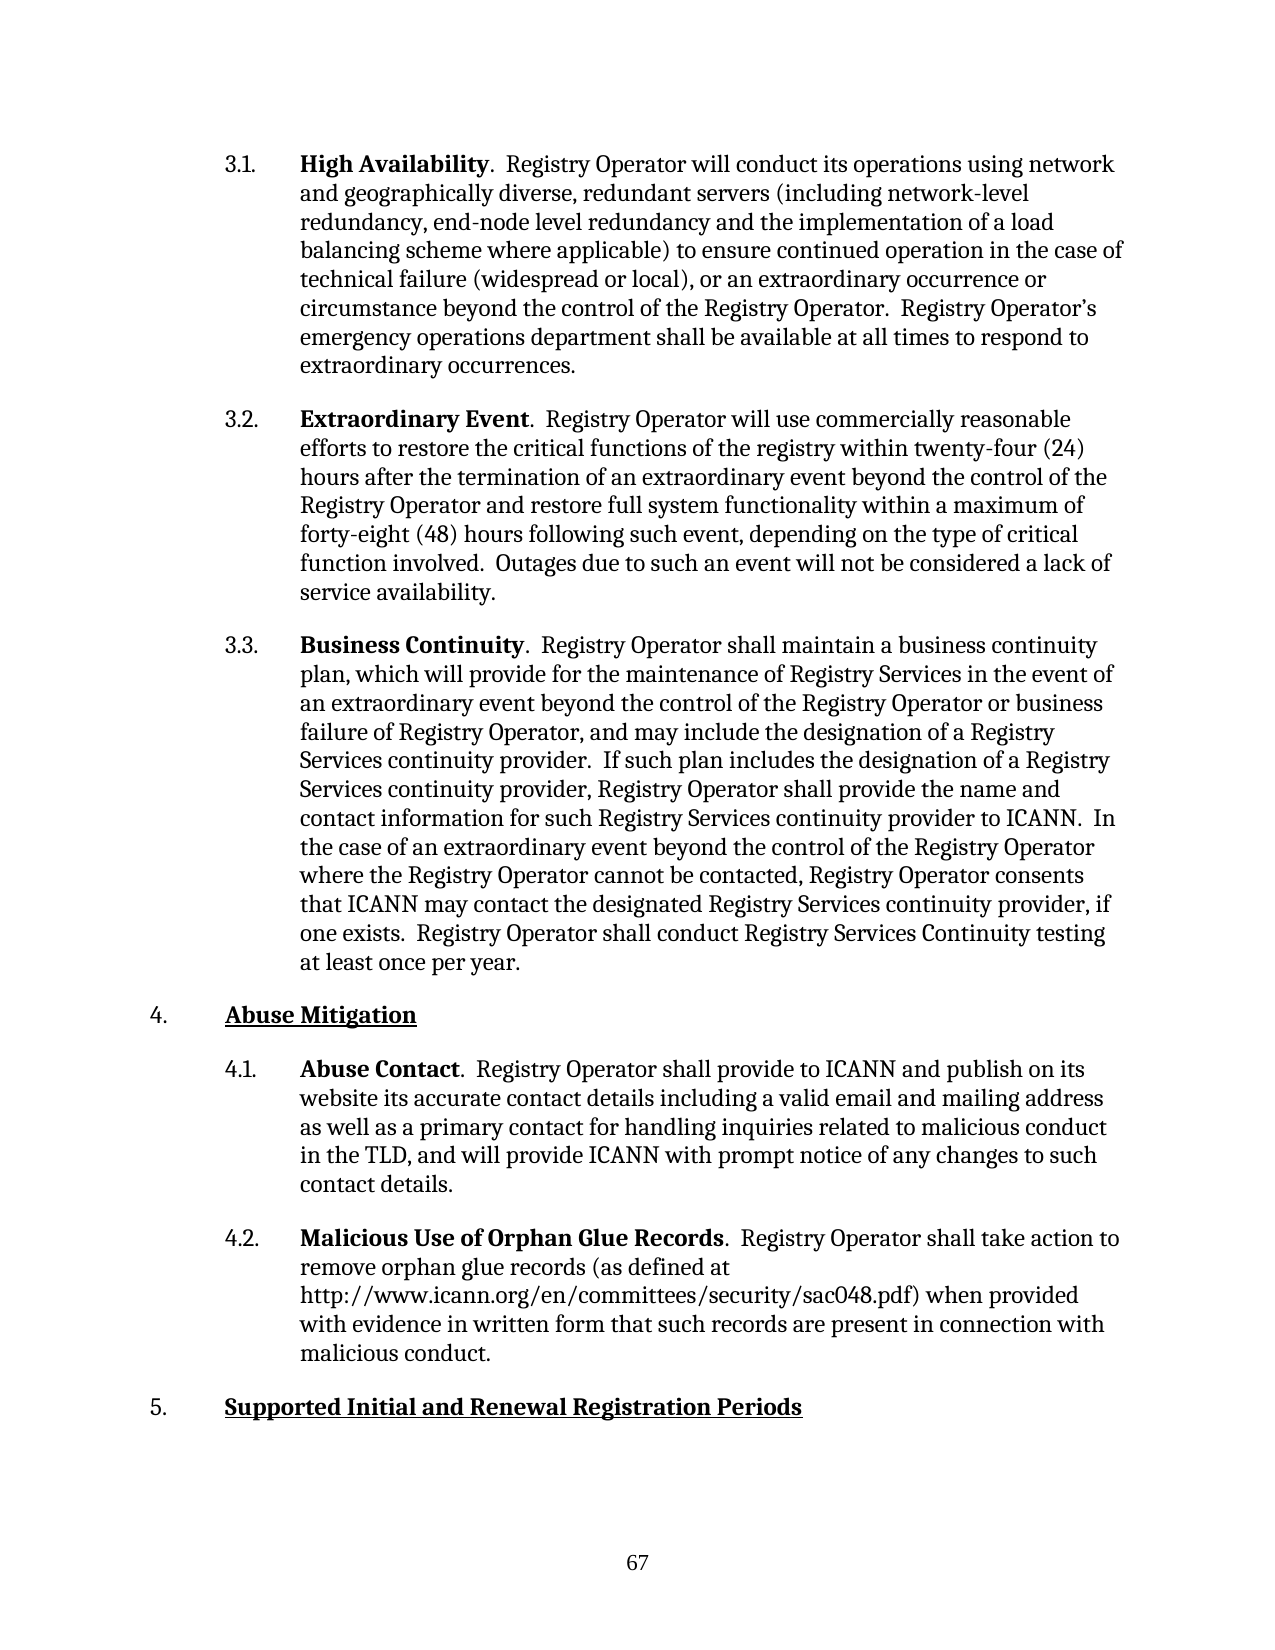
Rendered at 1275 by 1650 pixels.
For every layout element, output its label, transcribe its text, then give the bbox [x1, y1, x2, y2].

text Malicious Use of Orphan Glue Records. Registry Operator shall take action to remove orphan glue records (as defined at http://www.icann.org/en/committees/security/sac048.pdf) when provided with evidence in written form that such records are present in connection with malicious conduct. [225, 1224, 1125, 1367]
text Abuse Contact. Registry Operator shall provide to ICANN and publish on its website its accurate contact details including a valid email and mailing address as well as a primary contact for handling inquiries related to malicious conduct in the TLD, and will provide ICANN with prompt notice of any changes to such contact details. [225, 1055, 1125, 1199]
text Supported Initial and Renewal Registration Periods [150, 1392, 1125, 1421]
text Abuse Mitigation [150, 1001, 1125, 1030]
text Business Continuity. Registry Operator shall maintain a business continuity plan, which will provide for the maintenance of Registry Services in the event of an extraordinary event beyond the control of the Registry Operator or business failure of Registry Operator, and may include the designation of a Registry Services continuity provider. If such plan includes the designation of a Registry Services continuity provider, Registry Operator shall provide the name and contact information for such Registry Services continuity provider to ICANN. In the case of an extraordinary event beyond the control of the Registry Operator where the Registry Operator cannot be contacted, Registry Operator consents that ICANN may contact the designated Registry Services continuity provider, if one exists. Registry Operator shall conduct Registry Services Continuity testing at least once per year. [225, 631, 1125, 976]
text Extraordinary Event. Registry Operator will use commercially reasonable efforts to restore the critical functions of the registry within twenty-four (24) hours after the termination of an extraordinary event beyond the control of the Registry Operator and restore full system functionality within a maximum of forty-eight (48) hours following such event, depending on the type of critical function involved. Outages due to such an event will not be considered a lack of service availability. [225, 405, 1125, 606]
text High Availability. Registry Operator will conduct its operations using network and geographically diverse, redundant servers (including network-level redundancy, end-node level redundancy and the implementation of a load balancing scheme where applicable) to ensure continued operation in the case of technical failure (widespread or local), or an extraordinary occurrence or circumstance beyond the control of the Registry Operator. Registry Operator’s emergency operations department shall be available at all times to respond to extraordinary occurrences. [225, 150, 1125, 380]
